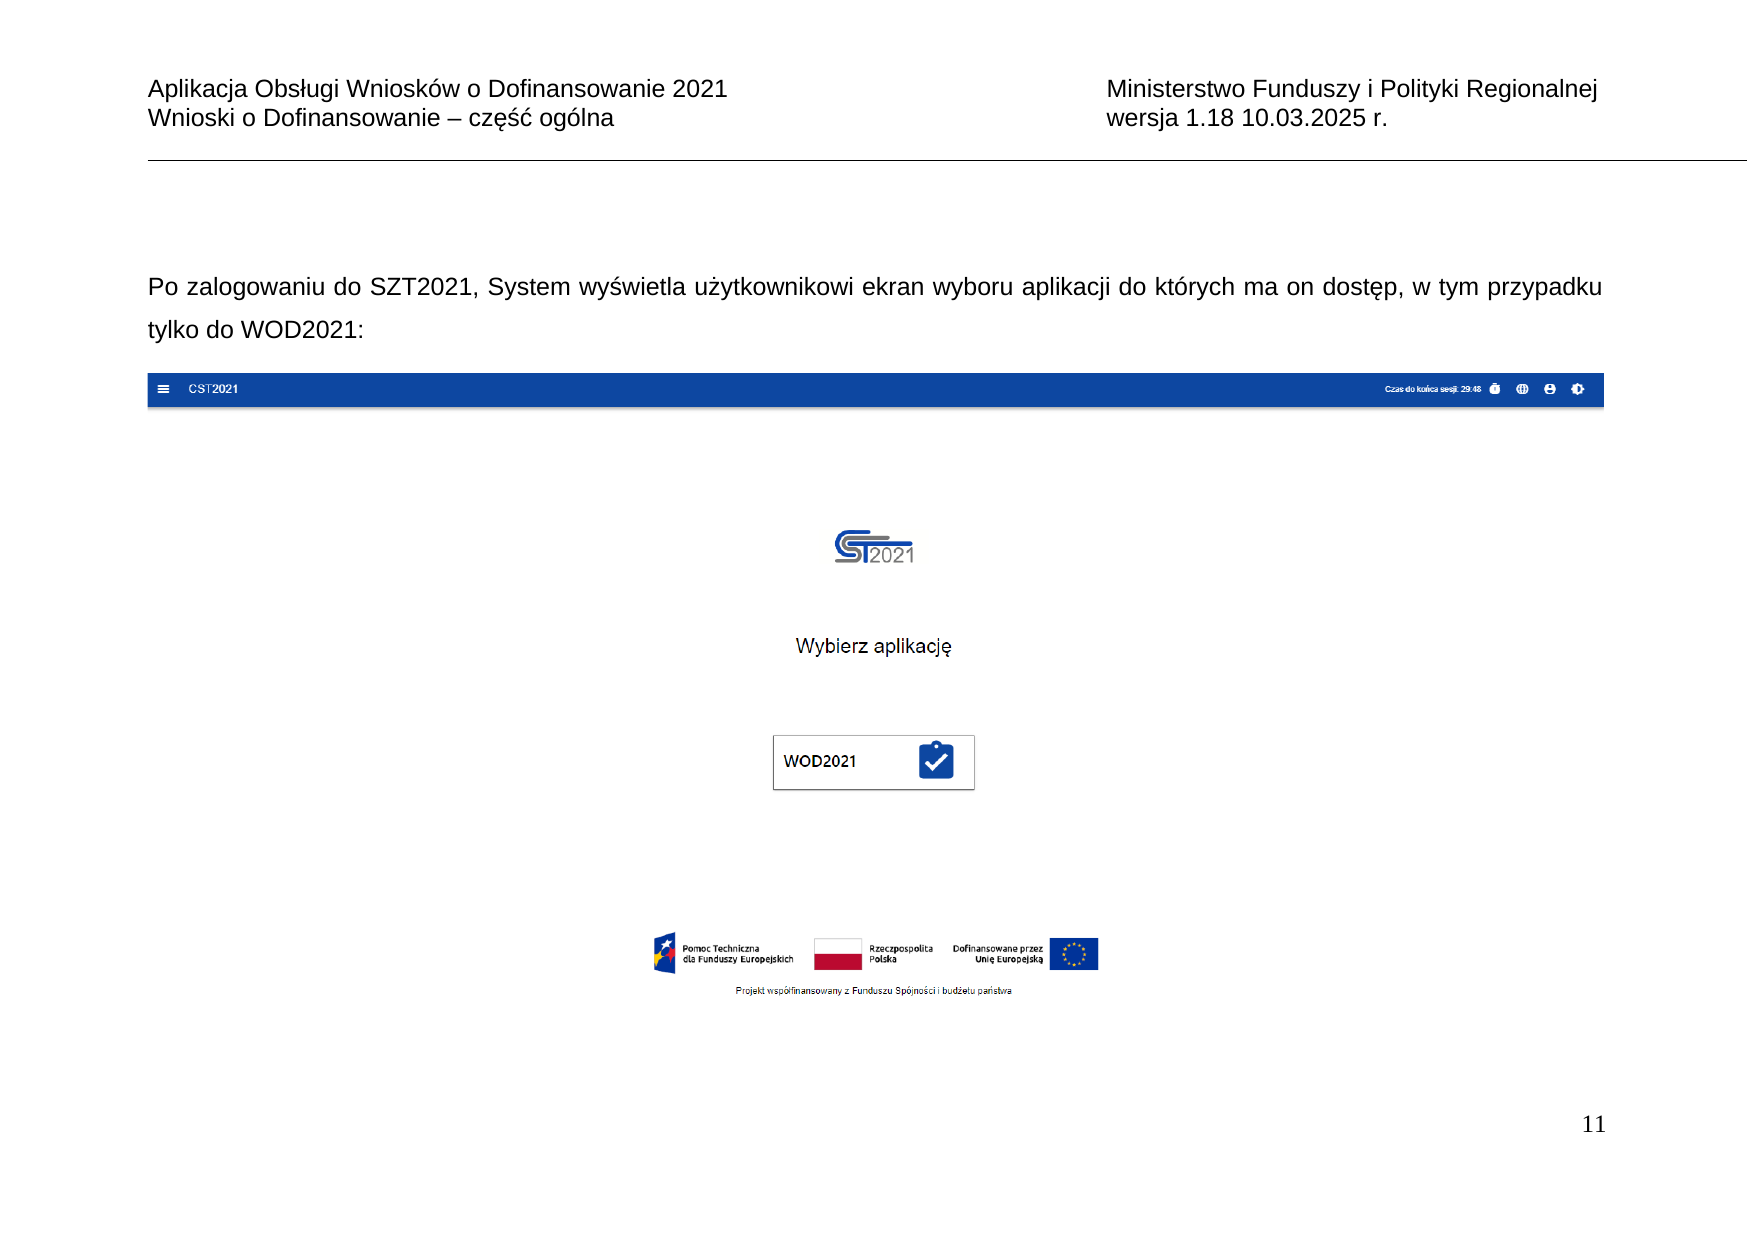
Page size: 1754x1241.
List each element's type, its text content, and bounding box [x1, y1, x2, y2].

picture [147, 371, 1607, 1012]
text Po zalogowaniu do SZT2021, System wyświetla użytkownikowi ekran wyboru aplikacji do których ma on dostęp, w tym przypadku tylko do WOD2021: [148, 272, 1606, 344]
